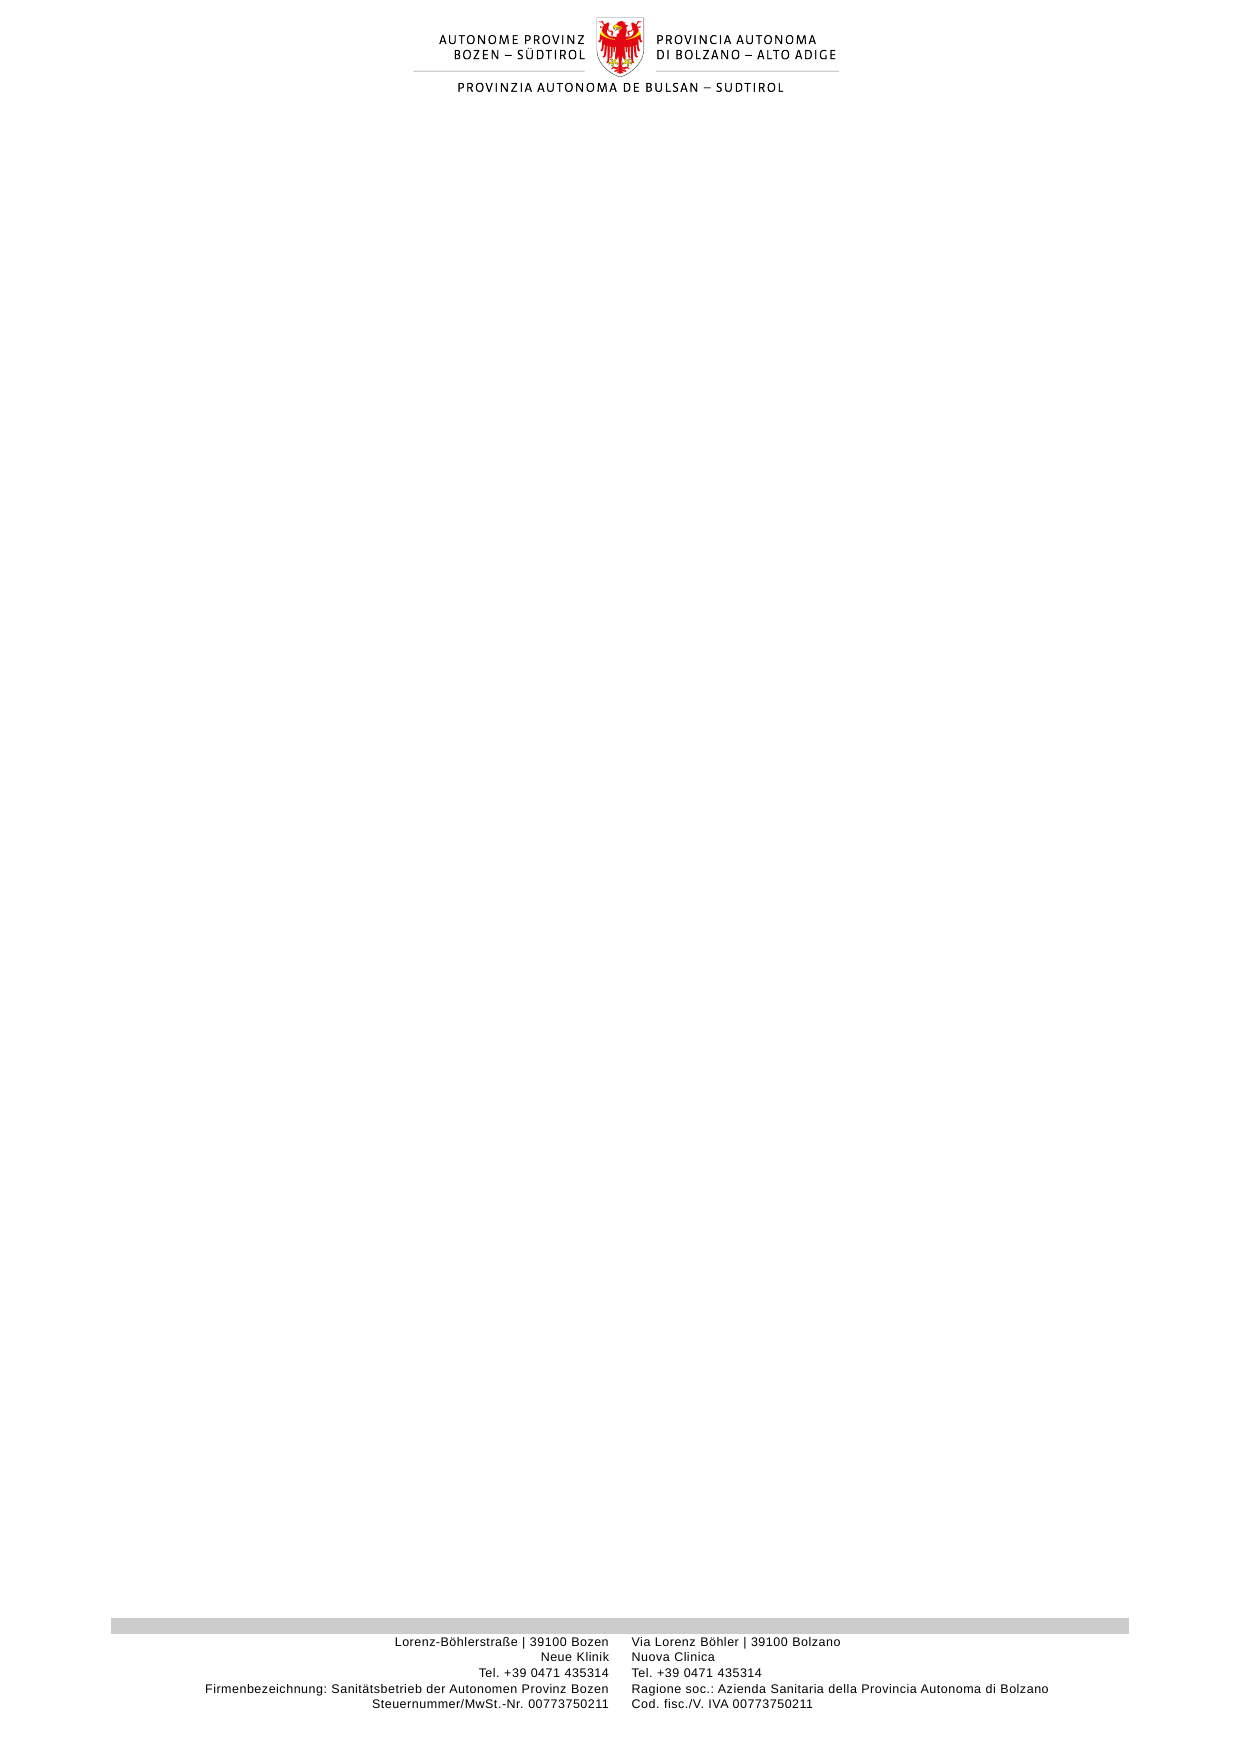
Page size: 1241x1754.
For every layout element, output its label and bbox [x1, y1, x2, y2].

picture [206, 0, 1034, 107]
